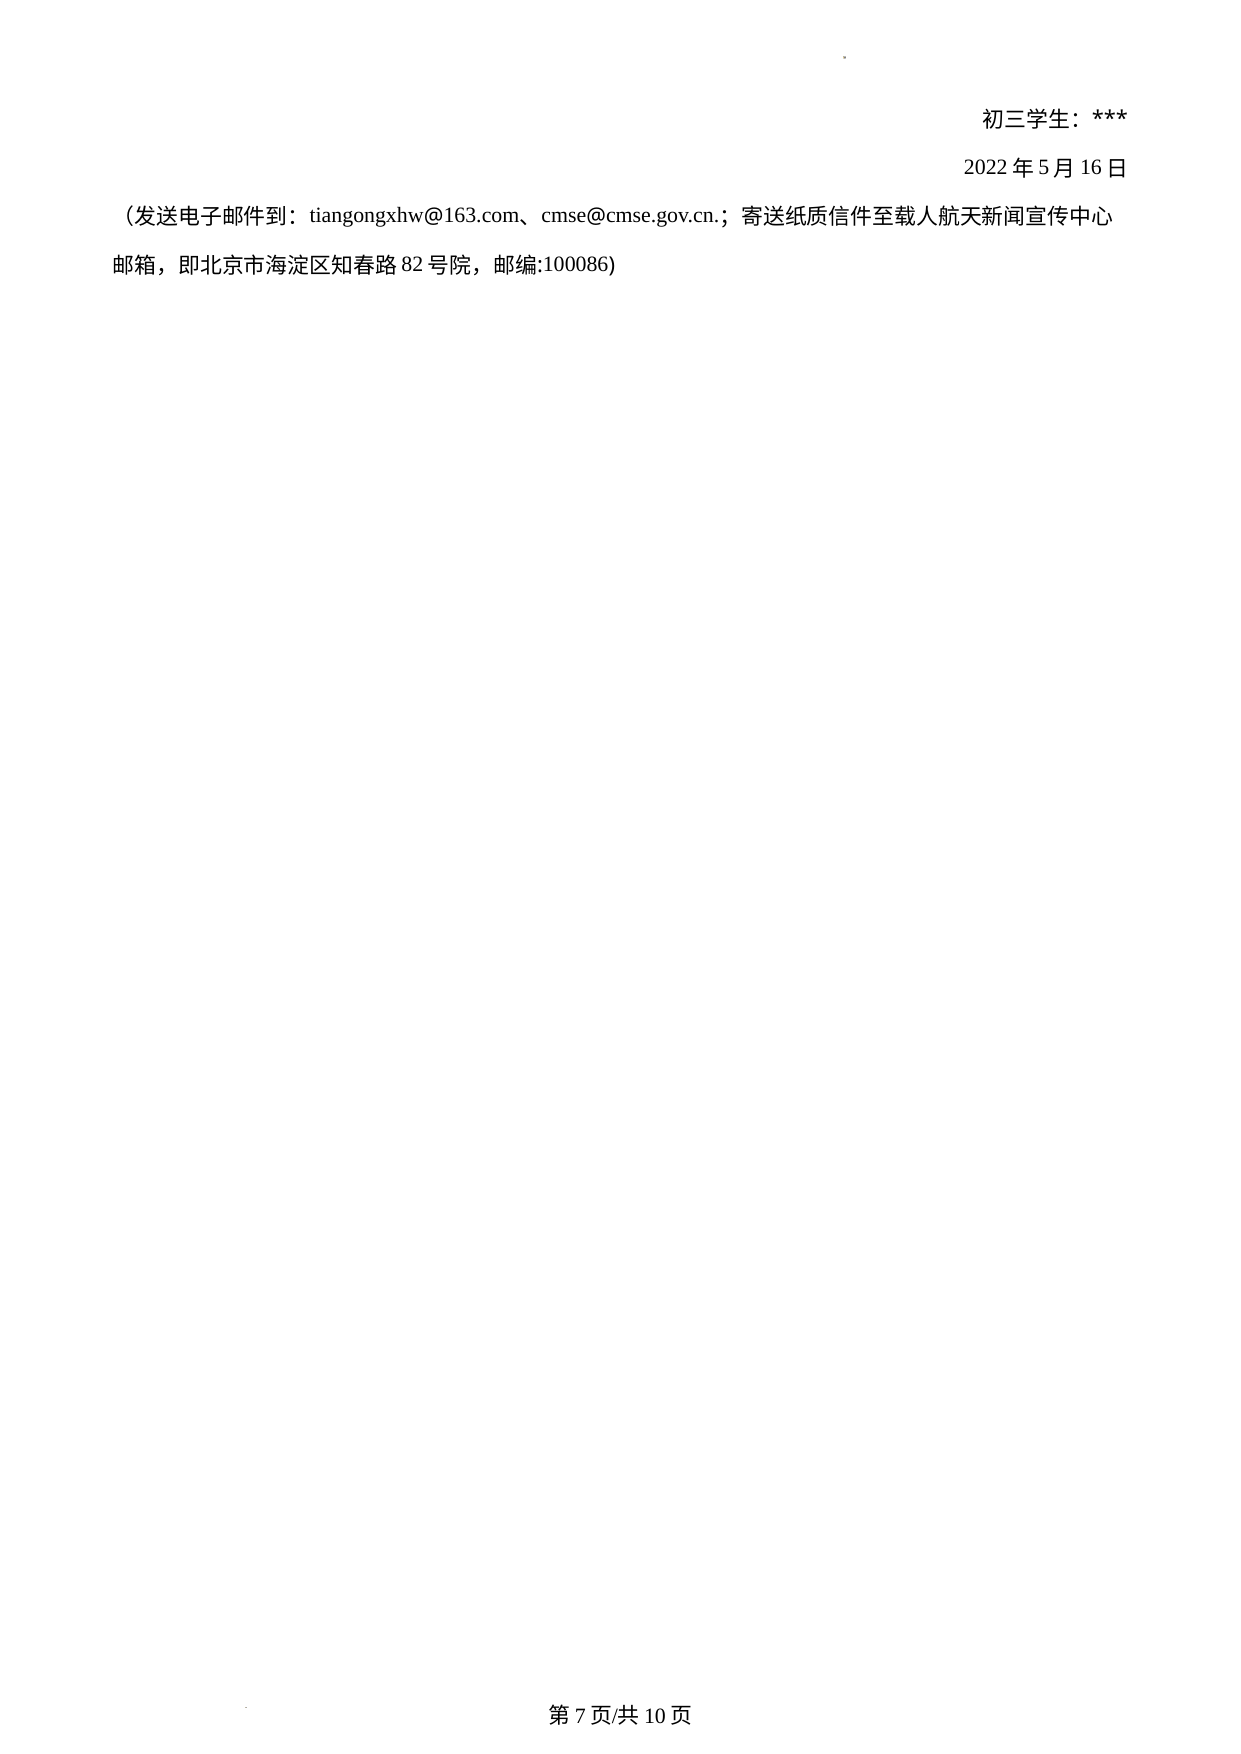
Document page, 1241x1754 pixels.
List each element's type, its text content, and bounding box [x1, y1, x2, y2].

text 2022年5月16日 [112, 150, 1128, 183]
text 初三学生：*** [112, 102, 1128, 134]
text （发送电子邮件到：tiangongxhw@163.com、cmse@cmse.gov.cn.；寄送纸质信件至载人航天新闻宣传中心邮箱，即北京市海淀区知春路82号院，邮编:100086) [112, 198, 1128, 280]
